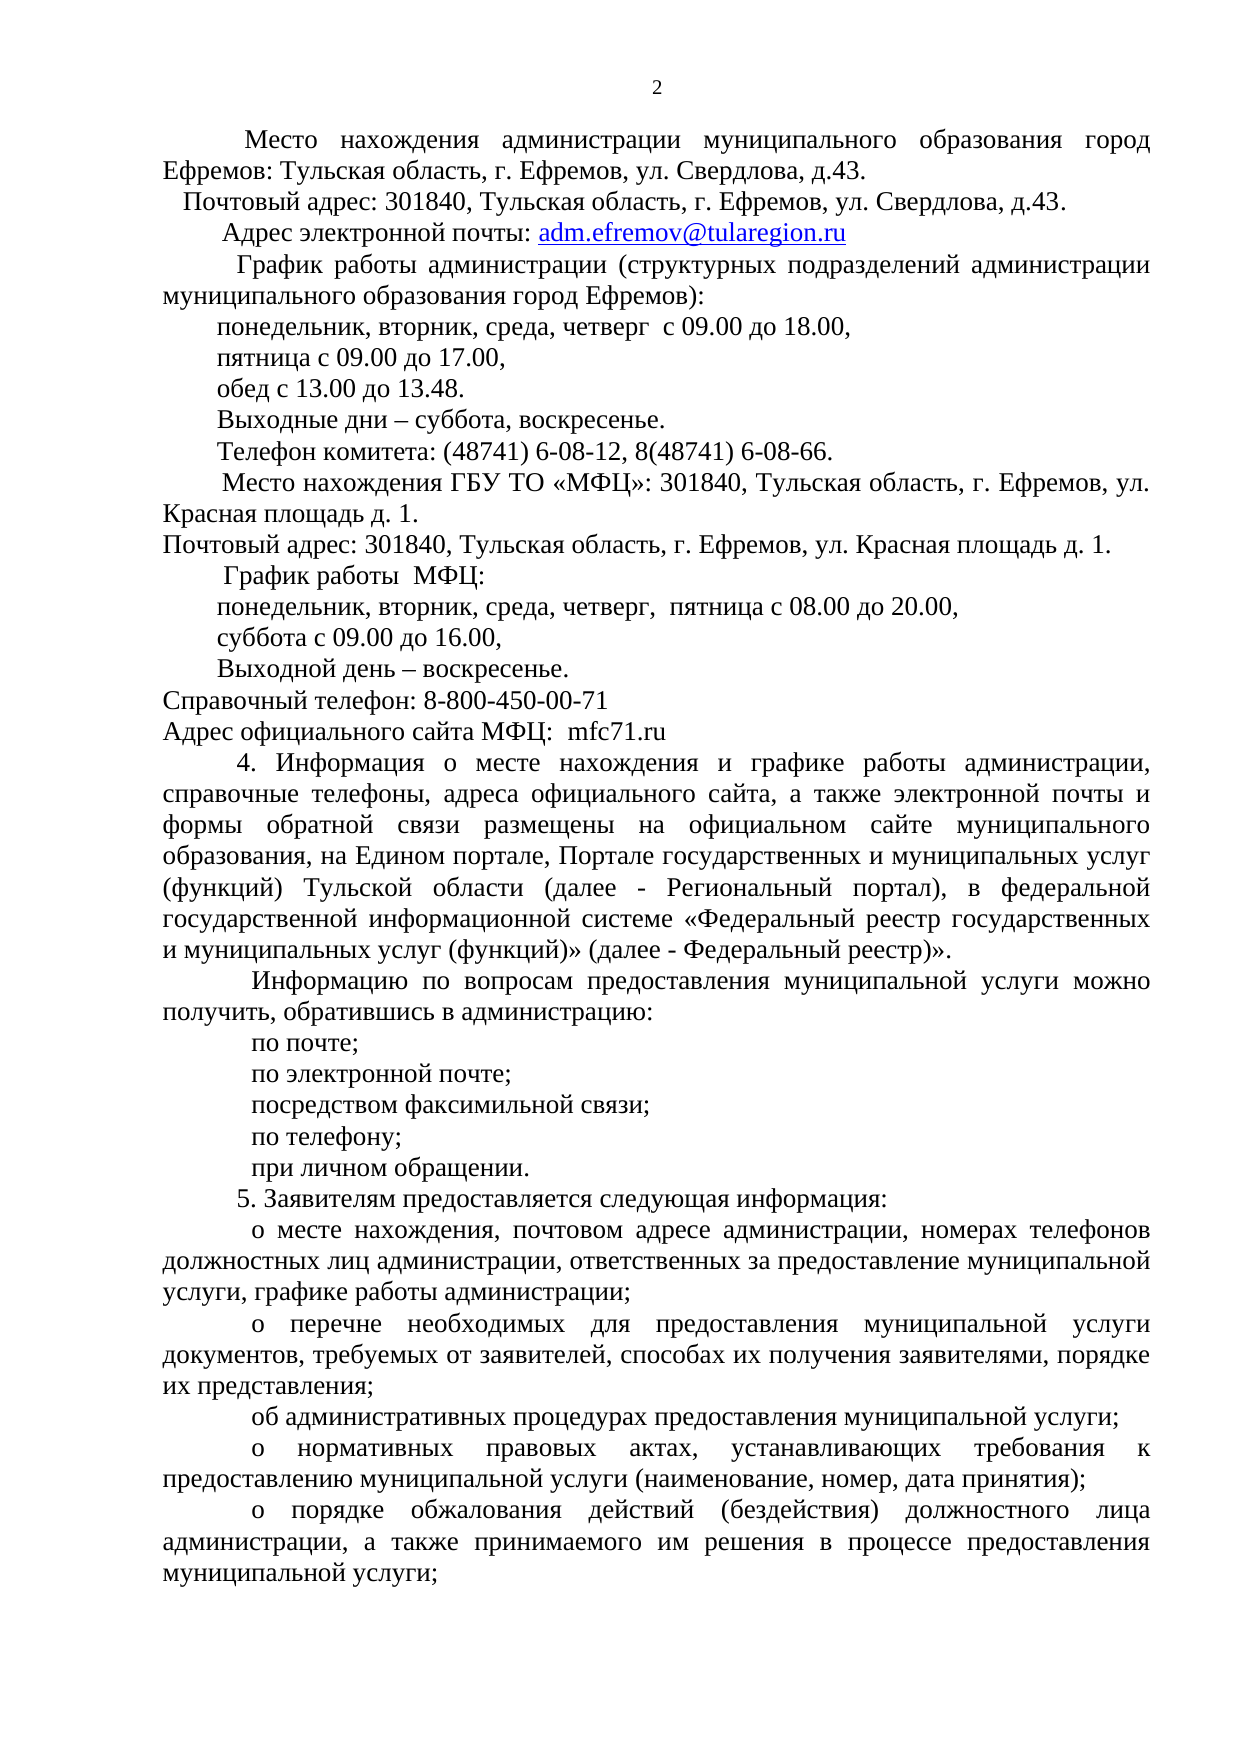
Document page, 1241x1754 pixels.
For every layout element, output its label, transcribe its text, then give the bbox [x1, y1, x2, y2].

text Адрес официального сайта МФЦ: mfc71.ru [162, 715, 1152, 746]
text Почтовый адрес: 301840, Тульская область, г. Ефремов, ул. Красная площадь д. 1. [162, 528, 1152, 559]
text посредством факсимильной связи; [162, 1089, 1152, 1120]
text о порядке обжалования действий (бездействия) должностного лица администрации, а также принимаемого им решения в процессе предоставления муниципальной услуги; [162, 1493, 1152, 1587]
text по почте; [162, 1026, 1152, 1057]
text Справочный телефон: 8-800-450-00-71 [162, 684, 1152, 715]
text Телефон комитета: (48741) 6-08-12, 8(48741) 6-08-66. [162, 434, 1152, 466]
text Адрес электронной почты: adm.efremov@tularegion.ru [162, 217, 1152, 248]
text по телефону; [162, 1120, 1152, 1151]
text График работы администрации (структурных подразделений администрации муниципального образования город Ефремов): [162, 248, 1152, 310]
text Место нахождения администрации муниципального образования город Ефремов: Тульская область, г. Ефремов, ул. Свердлова, д.43. [162, 123, 1152, 185]
text о месте нахождения, почтовом адресе администрации, номерах телефонов должностных лиц администрации, ответственных за предоставление муниципальной услуги, графике работы администрации; [162, 1213, 1152, 1307]
text График работы МФЦ: [162, 559, 1152, 590]
text понедельник, вторник, среда, четверг с 09.00 до 18.00, [162, 310, 1152, 341]
text при личном обращении. [162, 1151, 1152, 1182]
text 4. Информация о месте нахождения и графике работы администрации, справочные телефоны, адреса официального сайта, а также электронной почты и формы обратной связи размещены на официальном сайте муниципального образования, на Едином портале, Портале государственных и муниципальных услуг (функций) Тульской области (далее - Региональный портал), в федеральной государственной информационной системе «Федеральный реестр государственных и муниципальных услуг (функций)» (далее - Федеральный реестр)». [162, 746, 1152, 964]
text Выходные дни – суббота, воскресенье. [162, 403, 1152, 434]
text понедельник, вторник, среда, четверг, пятница с 08.00 до 20.00, [162, 590, 1152, 621]
text обед с 13.00 до 13.48. [162, 372, 1152, 403]
text 5. Заявителям предоставляется следующая информация: [162, 1182, 1152, 1213]
text об административных процедурах предоставления муниципальной услуги; [162, 1400, 1152, 1431]
text Место нахождения ГБУ ТО «МФЦ»: 301840, Тульская область, г. Ефремов, ул. Красная площадь д. 1. [162, 466, 1152, 528]
text о нормативных правовых актах, устанавливающих требования к предоставлению муниципальной услуги (наименование, номер, дата принятия); [162, 1431, 1152, 1493]
text Выходной день – воскресенье. [162, 653, 1152, 684]
text Почтовый адрес: 301840, Тульская область, г. Ефремов, ул. Свердлова, д.43. [162, 185, 1152, 217]
text о перечне необходимых для предоставления муниципальной услуги документов, требуемых от заявителей, способах их получения заявителями, порядке их представления; [162, 1307, 1152, 1400]
text суббота с 09.00 до 16.00, [162, 621, 1152, 653]
text Информацию по вопросам предоставления муниципальной услуги можно получить, обратившись в администрацию: [162, 964, 1152, 1026]
text пятница с 09.00 до 17.00, [162, 341, 1152, 372]
text по электронной почте; [162, 1057, 1152, 1089]
